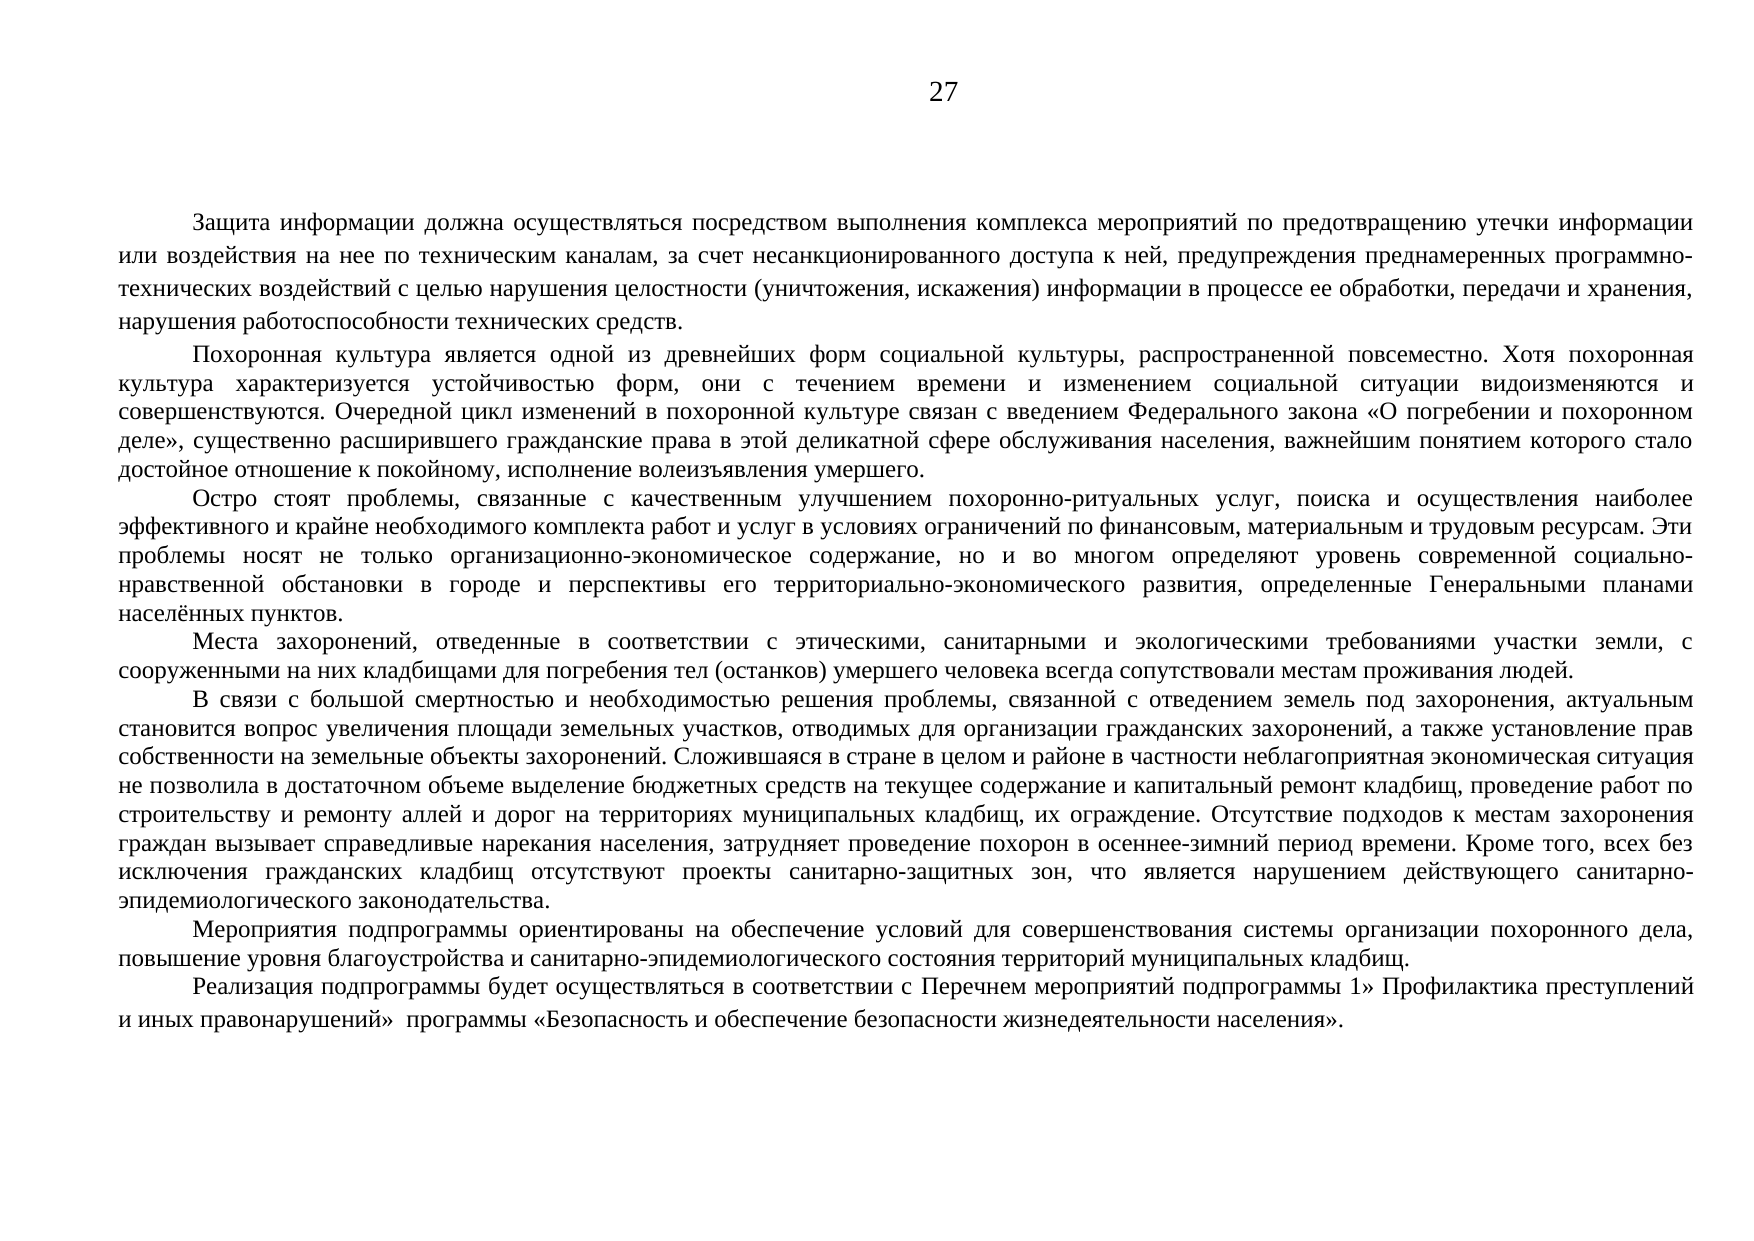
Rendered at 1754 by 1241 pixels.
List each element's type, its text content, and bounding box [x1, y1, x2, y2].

text Места захоронений, отведенные в соответствии с этическими, санитарными и экологическими требованиями участки земли, с сооруженными на них кладбищами для погребения тел (останков) умершего человека всегда сопутствовали местам проживания людей. [118, 626, 1695, 684]
text Защита информации должна осуществляться посредством выполнения комплекса мероприятий по предотвращению утечки информации или воздействия на нее по техническим каналам, за счет несанкционированного доступа к ней, предупреждения преднамеренных программно-технических воздействий с целью нарушения целостности (уничтожения, искажения) информации в процессе ее обработки, передачи и хранения, нарушения работоспособности технических средств. [118, 207, 1695, 334]
text Мероприятия подпрограммы ориентированы на обеспечение условий для совершенствования системы организации похоронного дела, повышение уровня благоустройства и санитарно-эпидемиологического состояния территорий муниципальных кладбищ. [118, 914, 1695, 971]
text Остро стоят проблемы, связанные с качественным улучшением похоронно-ритуальных услуг, поиска и осуществления наиболее эффективного и крайне необходимого комплекта работ и услуг в условиях ограничений по финансовым, материальным и трудовым ресурсам. Эти проблемы носят не только организационно-экономическое содержание, но и во многом определяют уровень современной социально-нравственной обстановки в городе и перспективы его территориально-экономического развития, определенные Генеральными планами населённых пунктов. [118, 483, 1695, 626]
text Похоронная культура является одной из древнейших форм социальной культуры, распространенной повсеместно. Хотя похоронная культура характеризуется устойчивостью форм, они с течением времени и изменением социальной ситуации видоизменяются и совершенствуются. Очередной цикл изменений в похоронной культуре связан с введением Федерального закона «О погребении и похоронном деле», существенно расширившего гражданские права в этой деликатной сфере обслуживания населения, важнейшим понятием которого стало достойное отношение к покойному, исполнение волеизъявления умершего. [118, 339, 1695, 483]
text Реализация подпрограммы будет осуществляться в соответствии с Перечнем мероприятий подпрограммы 1» Профилактика преступлений и иных правонарушений» программы «Безопасность и обеспечение безопасности жизнедеятельности населения». [118, 971, 1695, 1033]
text В связи с большой смертностью и необходимостью решения проблемы, связанной с отведением земель под захоронения, актуальным становится вопрос увеличения площади земельных участков, отводимых для организации гражданских захоронений, а также установление прав собственности на земельные объекты захоронений. Сложившаяся в стране в целом и районе в частности неблагоприятная экономическая ситуация не позволила в достаточном объеме выделение бюджетных средств на текущее содержание и капитальный ремонт кладбищ, проведение работ по строительству и ремонту аллей и дорог на территориях муниципальных кладбищ, их ограждение. Отсутствие подходов к местам захоронения граждан вызывает справедливые нарекания населения, затрудняет проведение похорон в осеннее-зимний период времени. Кроме того, всех без исключения гражданских кладбищ отсутствуют проекты санитарно-защитных зон, что является нарушением действующего санитарно-эпидемиологического законодательства. [118, 684, 1695, 914]
